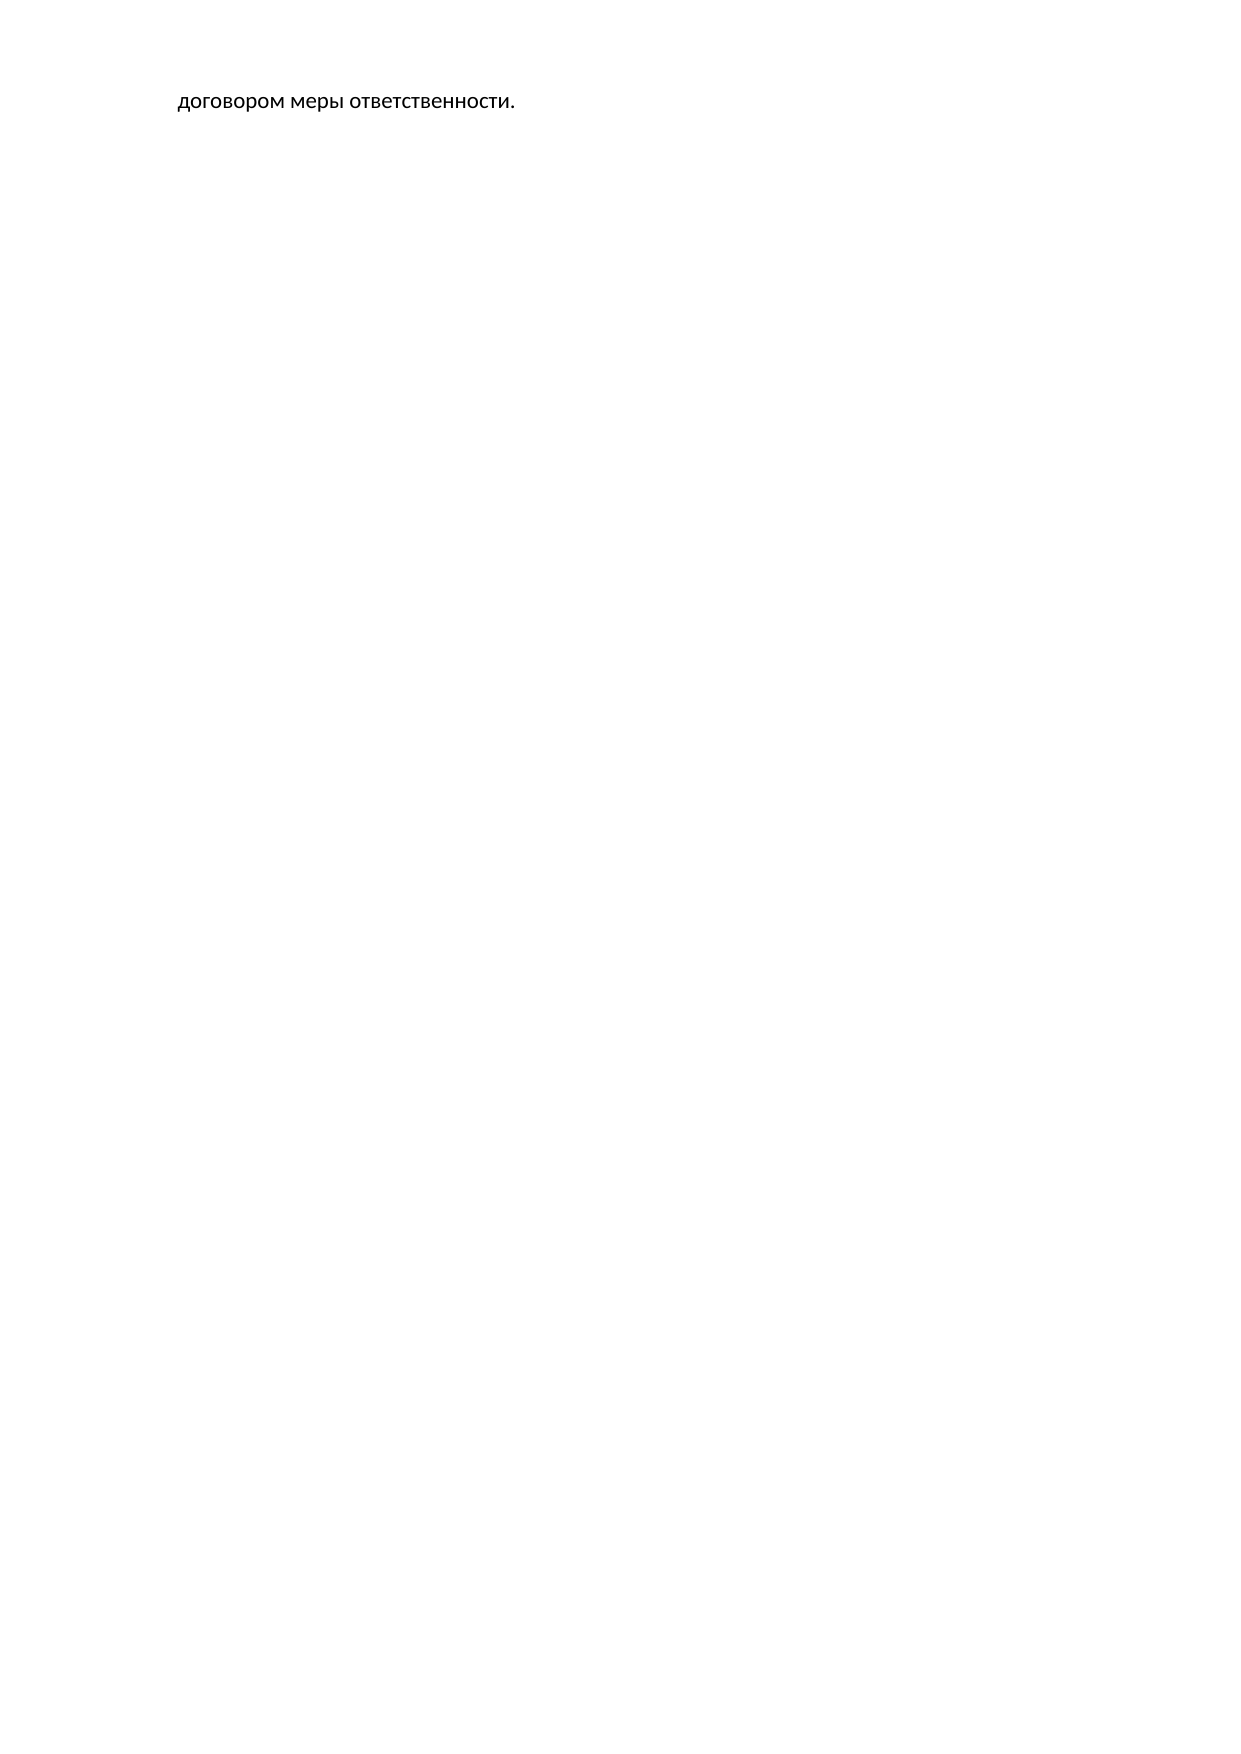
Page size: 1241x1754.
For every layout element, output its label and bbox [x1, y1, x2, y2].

text [177, 86, 1152, 114]
